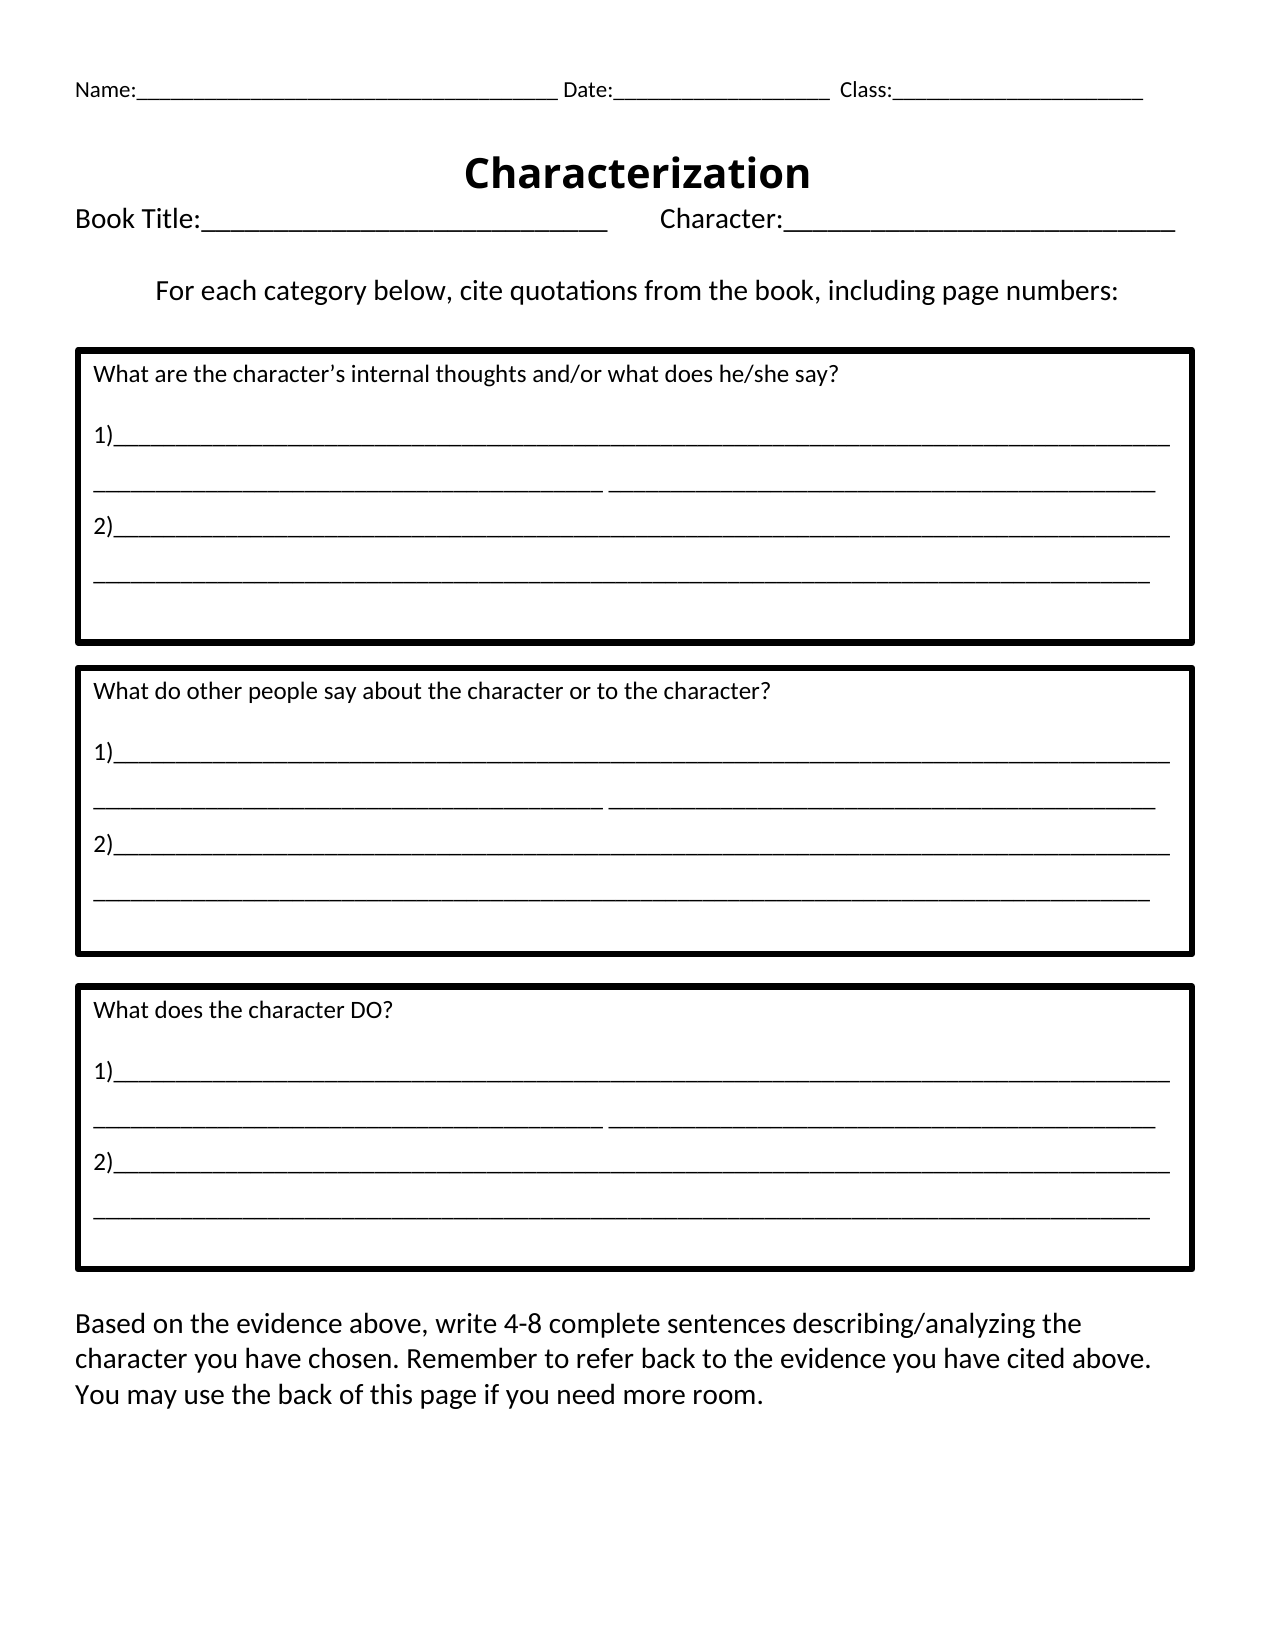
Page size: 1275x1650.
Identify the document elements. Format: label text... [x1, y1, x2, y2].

text Based on the evidence above, write 4-8 complete sentences describing/analyzing the character you have chosen. Remember to refer back to the evidence you have cited above. You may use the back of this page if you need more room. [75, 1305, 1200, 1412]
text For each category below, cite quotations from the book, including page numbers: [75, 272, 1200, 307]
text Book Title:____________________________ Character:___________________________ [75, 201, 1200, 236]
text Characterization [75, 144, 1200, 201]
